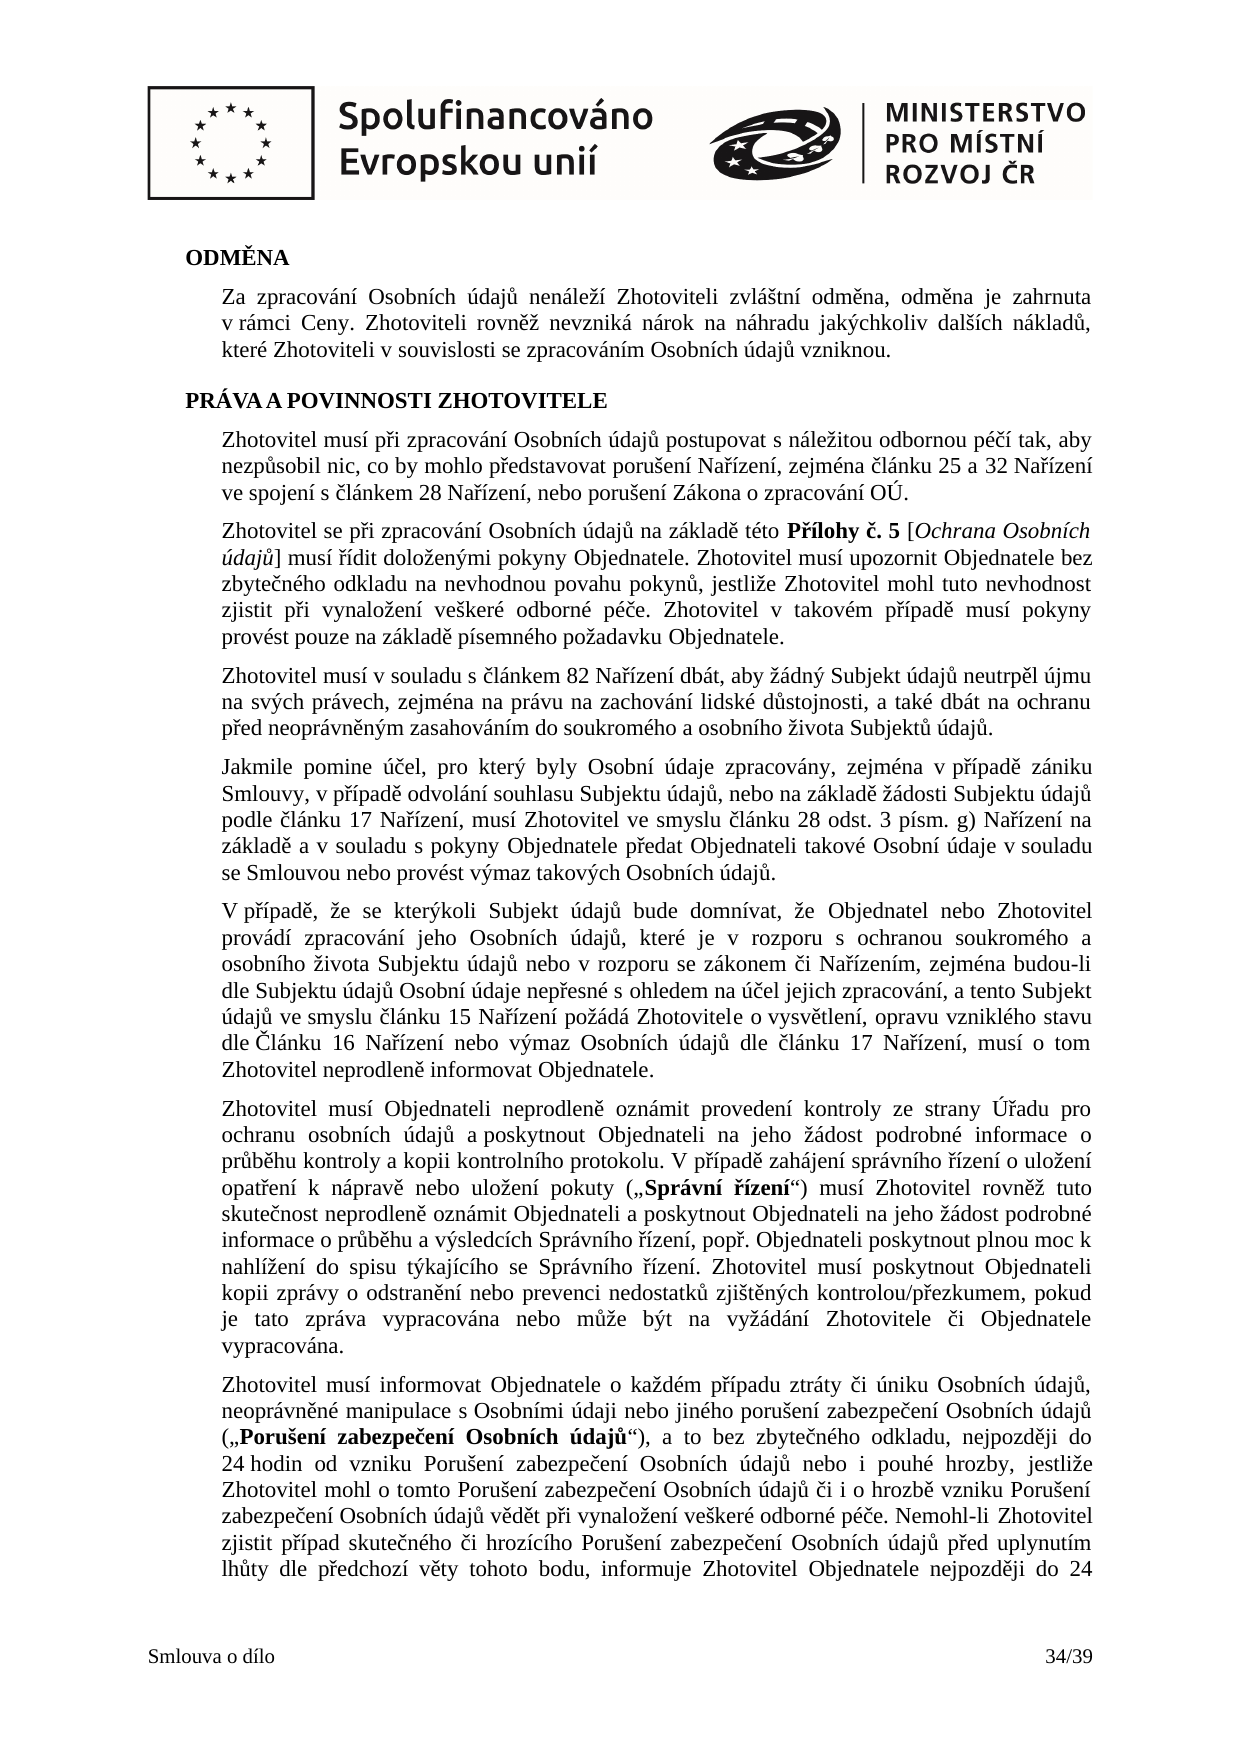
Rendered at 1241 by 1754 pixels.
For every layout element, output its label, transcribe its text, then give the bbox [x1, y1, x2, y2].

subtitle Práva a povinnosti Zhotovitele [185, 387, 1093, 413]
picture [147, 86, 1093, 200]
list Jakmile pomine účel, pro který byly Osobní údaje zpracovány, zejména v případě zániku Smlouvy, v případě odvolání souhlasu Subjektu údajů, nebo na základě žádosti Subjektu údajů podle článku 17 Nařízení, musí Zhotovitel ve smyslu článku 28 odst. 3 písm. g) Nařízení na základě a v souladu s pokyny Objednatele předat Objednateli takové Osobní údaje v souladu se Smlouvou nebo provést výmaz takových Osobních údajů. [221, 753, 1093, 885]
list Zhotovitel musí v souladu s článkem 82 Nařízení dbát, aby žádný Subjekt údajů neutrpěl újmu na svých právech, zejména na právu na zachování lidské důstojnosti, a také dbát na ochranu před neoprávněným zasahováním do soukromého a osobního života Subjektů údajů. [221, 662, 1093, 741]
list V případě, že se kterýkoli Subjekt údajů bude domnívat, že Objednatel nebo Zhotovitel provádí zpracování jeho Osobních údajů, které je v rozporu s ochranou soukromého a osobního života Subjektu údajů nebo v rozporu se zákonem či Nařízením, zejména budou-li dle Subjektu údajů Osobní údaje nepřesné s ohledem na účel jejich zpracování, a tento Subjekt údajů ve smyslu článku 15 Nařízení požádá Zhotovitele o vysvětlení, opravu vzniklého stavu dle Článku 16 Nařízení nebo výmaz Osobních údajů dle článku 17 Nařízení, musí o tom Zhotovitel neprodleně informovat Objednatele. [221, 898, 1093, 1082]
subtitle Odměna [185, 244, 1093, 271]
list Zhotovitel se při zpracování Osobních údajů na základě této Přílohy č. 5 [Ochrana Osobních údajů] musí řídit doloženými pokyny Objednatele. Zhotovitel musí upozornit Objednatele bez zbytečného odkladu na nevhodnou povahu pokynů, jestliže Zhotovitel mohl tuto nevhodnost zjistit při vynaložení veškeré odborné péče. Zhotovitel v takovém případě musí pokyny provést pouze na základě písemného požadavku Objednatele. [221, 517, 1093, 649]
list Zhotovitel musí při zpracování Osobních údajů postupovat s náležitou odbornou péčí tak, aby nezpůsobil nic, co by mohlo představovat porušení Nařízení, zejména článku 25 a 32 Nařízení ve spojení s článkem 28 Nařízení, nebo porušení Zákona o zpracování OÚ. [221, 426, 1093, 505]
list Zhotovitel musí Objednateli neprodleně oznámit provedení kontroly ze strany Úřadu pro ochranu osobních údajů a poskytnout Objednateli na jeho žádost podrobné informace o průběhu kontroly a kopii kontrolního protokolu. V případě zahájení správního řízení o uložení opatření k nápravě nebo uložení pokuty („Správní řízení“) musí Zhotovitel rovněž tuto skutečnost neprodleně oznámit Objednateli a poskytnout Objednateli na jeho žádost podrobné informace o průběhu a výsledcích Správního řízení, popř. Objednateli poskytnout plnou moc k nahlížení do spisu týkajícího se Správního řízení. Zhotovitel musí poskytnout Objednateli kopii zprávy o odstranění nebo prevenci nedostatků zjištěných kontrolou/přezkumem, pokud je tato zpráva vypracována nebo může být na vyžádání Zhotovitele či Objednatele vypracována. [221, 1094, 1093, 1358]
list Za zpracování Osobních údajů nenáleží Zhotoviteli zvláštní odměna, odměna je zahrnuta v rámci Ceny. Zhotoviteli rovněž nevzniká nárok na náhradu jakýchkoliv dalších nákladů, které Zhotoviteli v souvislosti se zpracováním Osobních údajů vzniknou. [221, 283, 1093, 362]
